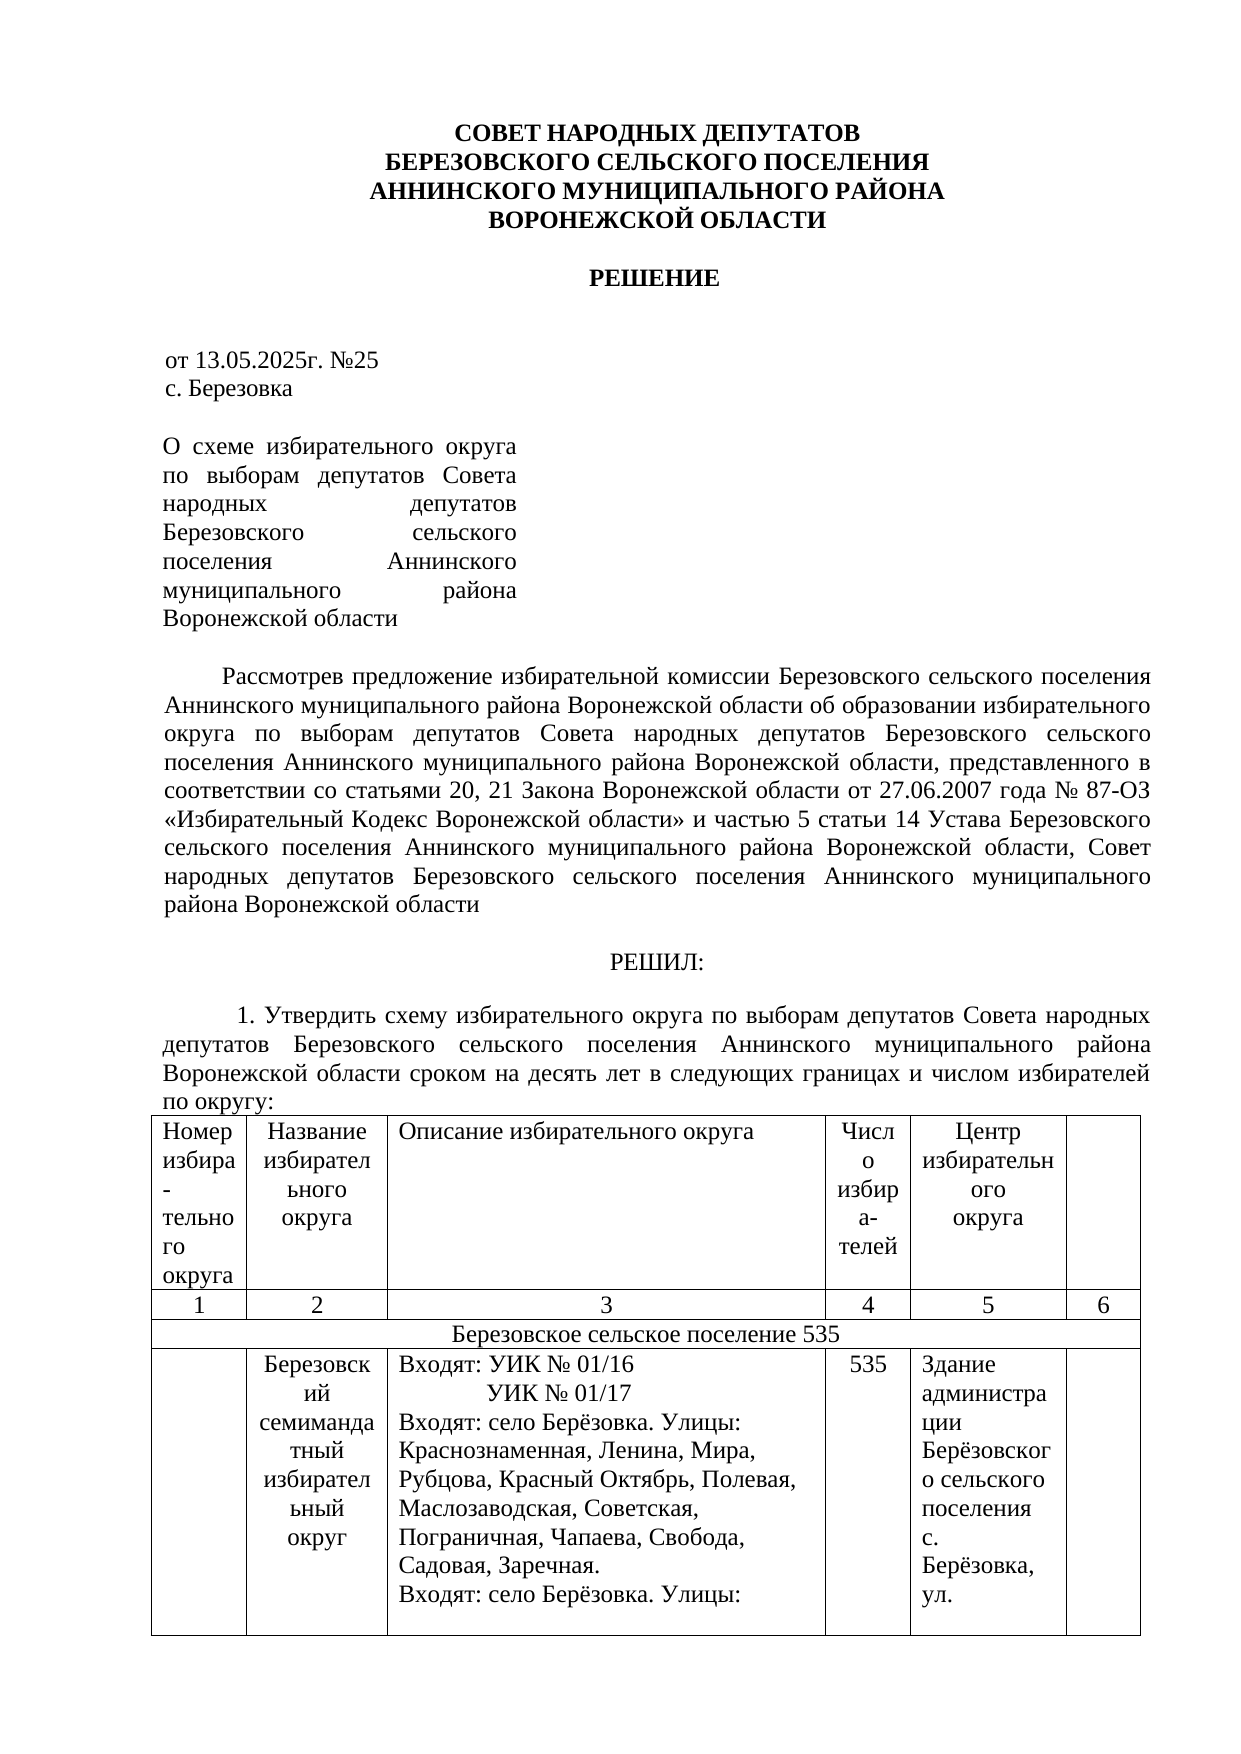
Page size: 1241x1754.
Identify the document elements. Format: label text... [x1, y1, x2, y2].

table_header [1067, 1116, 1140, 1289]
text СОВЕТ НАРОДНЫХ ДЕПУТАТОВ [162, 118, 1152, 147]
text 1. Утвердить схему избирательного округа по выборам депутатов Совета народных депутатов Березовского сельского поселения Аннинского муниципального района Воронежской области сроком на десять лет в следующих границах и числом избирателей по округу: [162, 1000, 1152, 1115]
table_cell [152, 1349, 246, 1635]
text О схеме избирательного округа по выборам депутатов Совета народных депутатов Березовского сельского поселения Аннинского муниципального района Воронежской области [162, 431, 517, 632]
table_cell 6 [1067, 1290, 1140, 1318]
text Рассмотрев предложение избирательной комиссии Березовского сельского поселения Аннинского муниципального района Воронежской области об образовании избирательного округа по выборам депутатов Совета народных депутатов Березовского сельского поселения Аннинского муниципального района Воронежской области, представленного в соответствии со статьями 20, 21 Закона Воронежской области от 27.06.2007 года № 87-ОЗ «Избирательный Кодекс Воронежской области» и частью 5 статьи 14 Устава Березовского сельского поселения Аннинского муниципального района Воронежской области, Совет народных депутатов Березовского сельского поселения Аннинского муниципального района Воронежской области [164, 662, 1152, 918]
table_cell 535 [826, 1349, 910, 1635]
table_header Число избира- телей [826, 1116, 910, 1289]
table_header Описание избирательного округа [388, 1116, 825, 1289]
table_cell 2 [247, 1290, 387, 1318]
text АННИНСКОГО МУНИЦИПАЛЬНОГО РАЙОНА [162, 176, 1152, 205]
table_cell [247, 1349, 387, 1635]
table_cell [1067, 1349, 1140, 1635]
table_cell Березовское сельское поселение 535 [152, 1320, 1140, 1348]
table_cell 5 [911, 1290, 1066, 1318]
text РЕШЕНИЕ [589, 263, 1152, 292]
table_cell 1 [152, 1290, 246, 1318]
table_cell 3 [388, 1290, 825, 1318]
text с. Березовка [165, 373, 384, 402]
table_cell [388, 1349, 825, 1635]
table_header Название избирательного округа [247, 1116, 387, 1289]
text РЕШИЛ: [162, 947, 1152, 976]
text от 13.05.2025г. №25 [165, 345, 384, 373]
text БЕРЕЗОВСКОГО СЕЛЬСКОГО ПОСЕЛЕНИЯ [162, 147, 1152, 176]
table_cell 4 [826, 1290, 910, 1318]
table_header Номер избира- тельного округа [152, 1116, 246, 1289]
text ВОРОНЕЖСКОЙ ОБЛАСТИ [162, 205, 1152, 234]
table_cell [911, 1349, 1066, 1635]
table_header Центр избирательного округа [911, 1116, 1066, 1289]
